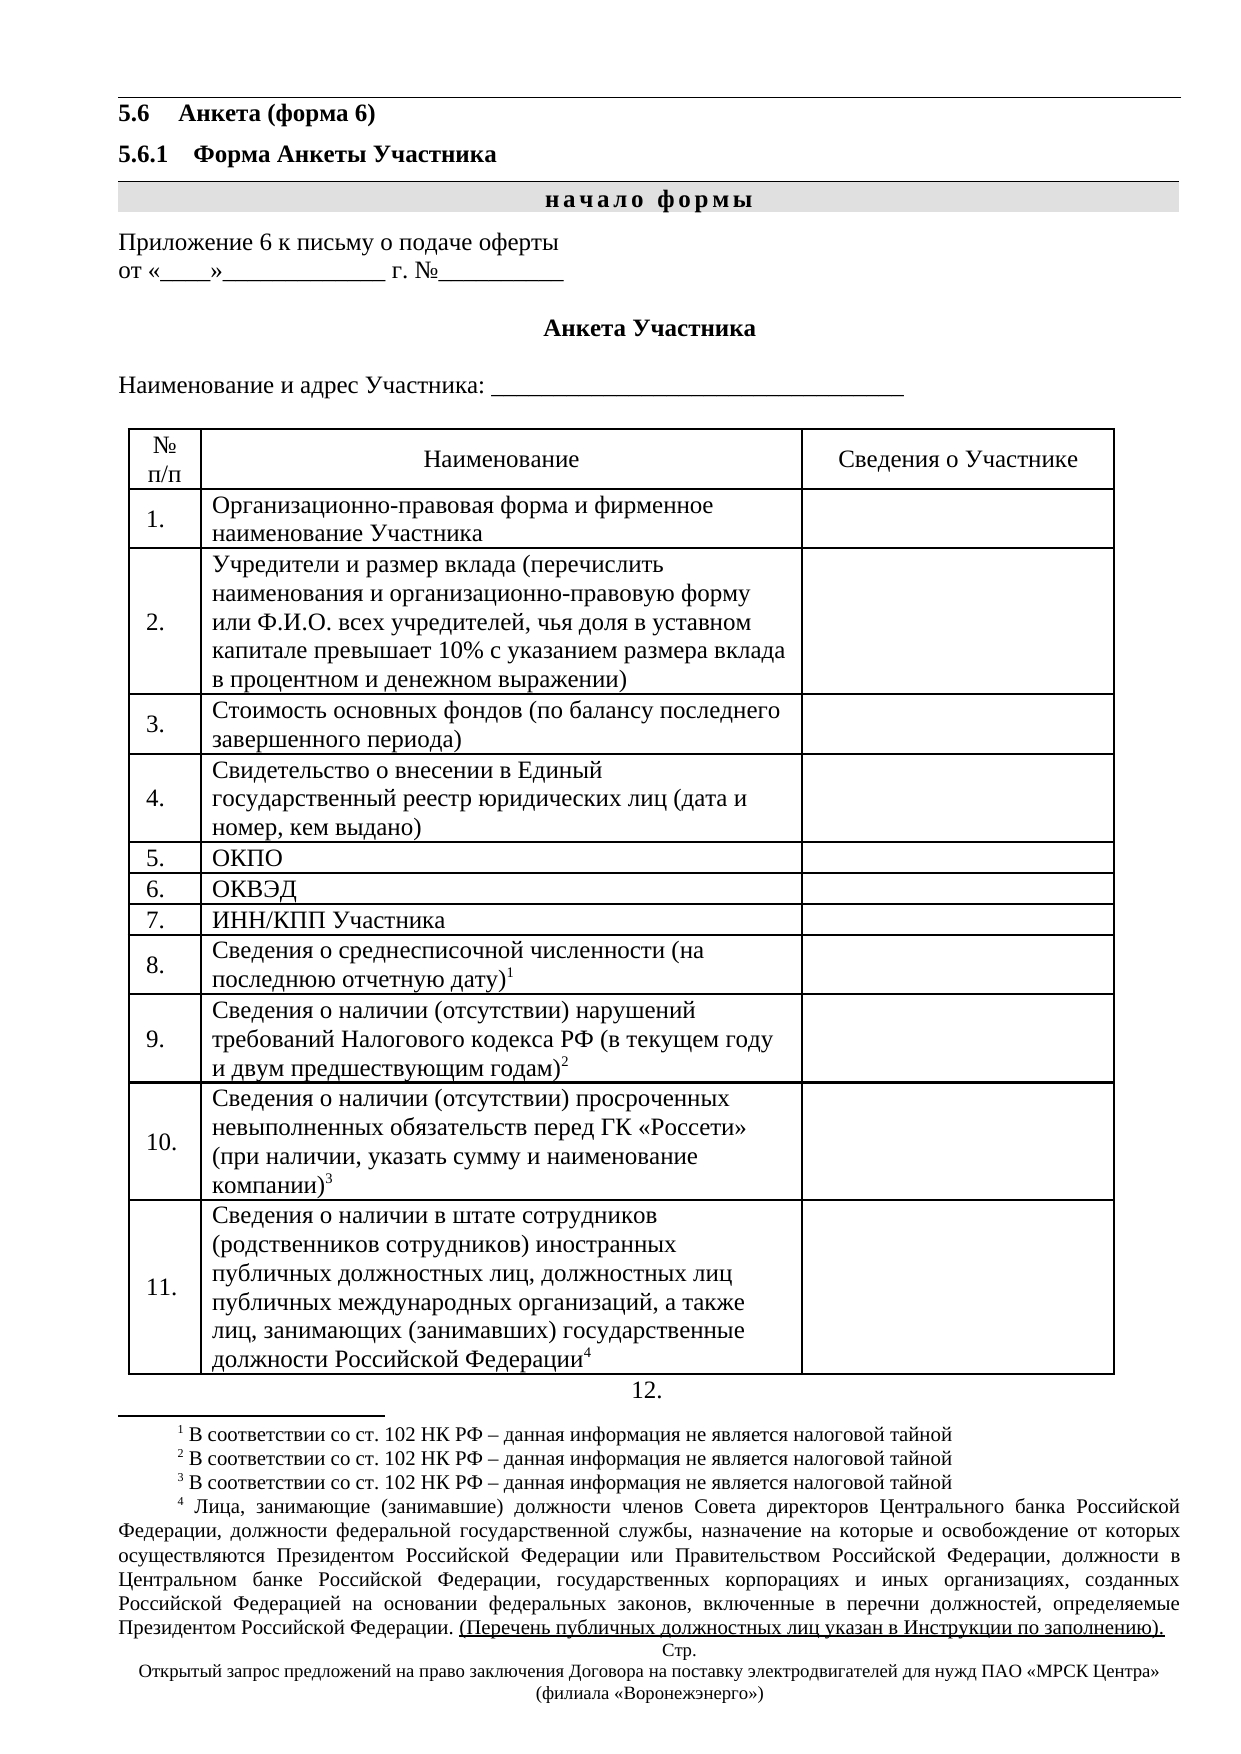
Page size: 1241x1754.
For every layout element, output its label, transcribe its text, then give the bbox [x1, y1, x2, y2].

table_cell [803, 905, 1113, 933]
text Анкета Участника [118, 313, 1181, 342]
text Приложение 6 к письму о подаче оферты от «____»_____________ г. №__________ [118, 227, 1181, 284]
table_cell [130, 549, 200, 693]
table_header Сведения о Участнике [803, 430, 1113, 488]
table_cell [130, 1084, 200, 1198]
table_cell Сведения о наличии (отсутствии) нарушений требований Налогового кодекса РФ (в текущем году и двум предшествующим годам) [202, 995, 801, 1081]
text начало формы [118, 182, 1179, 212]
table_cell Учредители и размер вклада (перечислить наименования и организационно-правовую форму или Ф.И.О. всех учредителей, чья доля в уставном капитале превышает 10% с указанием размера вклада в процентном и денежном выражении) [202, 549, 801, 693]
subtitle Форма Анкеты Участника [118, 139, 1181, 168]
table_cell [130, 874, 200, 903]
table_cell ОКПО [202, 843, 801, 872]
table_cell [803, 695, 1113, 753]
table_header [803, 936, 1113, 993]
table_cell Сведения о наличии в штате сотрудников (родственников сотрудников) иностранных публичных должностных лиц, должностных лиц публичных международных организаций, а также лиц, занимающих (занимавших) государственные должности Российской Федерации [202, 1201, 801, 1373]
table_cell [803, 755, 1113, 841]
table_cell [803, 549, 1113, 693]
table_cell [130, 490, 200, 547]
text Наименование и адрес Участника: _________________________________ [118, 371, 1181, 399]
table_header [130, 936, 200, 993]
table_cell ИНН/КПП Участника [202, 905, 801, 933]
table_cell [803, 874, 1113, 903]
table_cell Стоимость основных фондов (по балансу последнего завершенного периода) [202, 695, 801, 753]
table_header № п/п [130, 430, 200, 488]
table_cell [130, 843, 200, 872]
table_cell [130, 695, 200, 753]
table_header Сведения о среднесписочной численности (на последнюю отчетную дату) [202, 936, 801, 993]
table_cell ОКВЭД [202, 874, 801, 903]
table_cell Свидетельство о внесении в Единый государственный реестр юридических лиц (дата и номер, кем выдано) [202, 755, 801, 841]
table_cell [130, 1201, 200, 1373]
table_cell [130, 905, 200, 933]
table_cell Организационно-правовая форма и фирменное наименование Участника [202, 490, 801, 547]
table_cell [803, 1201, 1113, 1373]
table_header Наименование [202, 430, 801, 488]
table_cell [803, 1084, 1113, 1198]
table_cell Сведения о наличии (отсутствии) просроченных невыполненных обязательств перед ГК «Россети» (при наличии, указать сумму и наименование компании) [202, 1084, 801, 1198]
table_cell [803, 843, 1113, 872]
table_cell [803, 995, 1113, 1081]
table_cell [130, 755, 200, 841]
subtitle Анкета (форма 6) [118, 98, 1181, 127]
table_cell [803, 490, 1113, 547]
table_cell [130, 995, 200, 1081]
